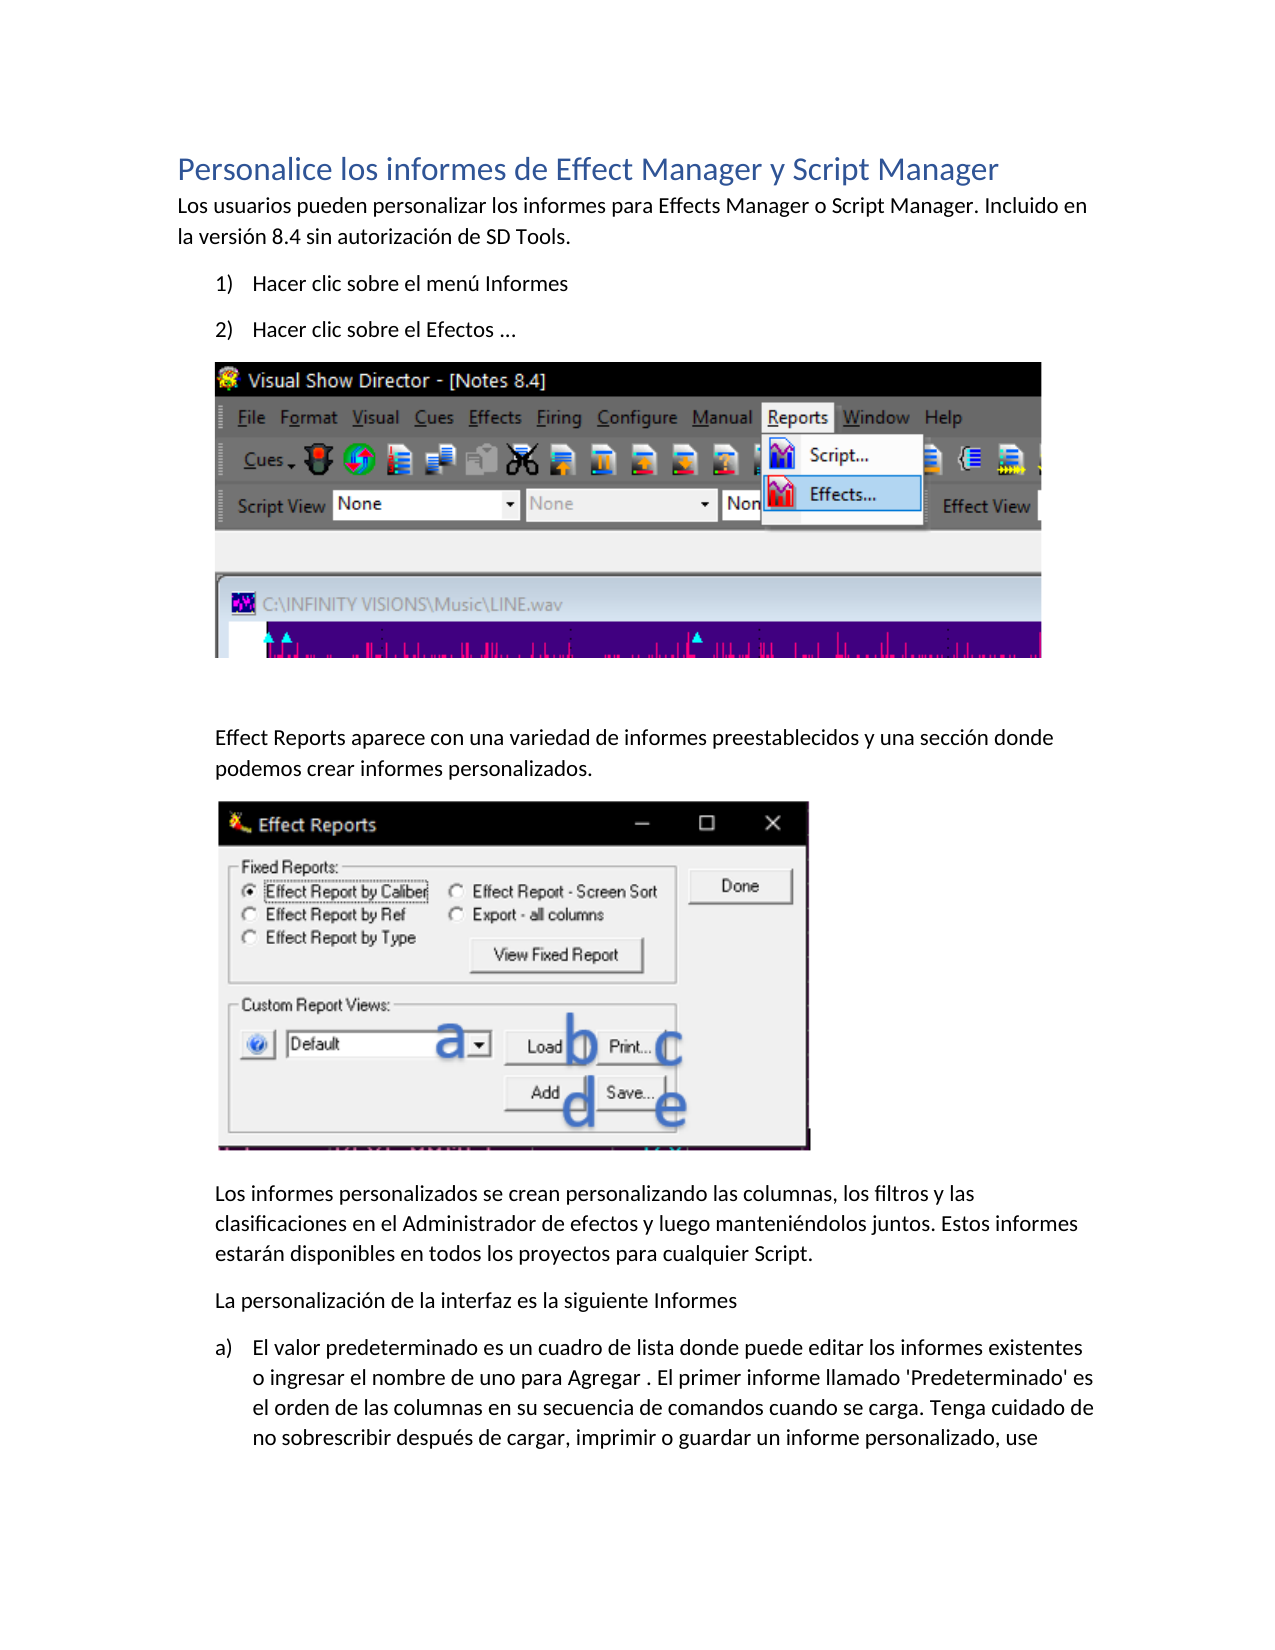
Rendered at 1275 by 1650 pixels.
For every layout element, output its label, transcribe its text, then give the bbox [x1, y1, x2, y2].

picture [214, 800, 817, 1160]
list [215, 1333, 1098, 1452]
picture [214, 362, 1042, 658]
subtitle Personalice los informes de Effect Manager y Script Manager [177, 148, 1098, 188]
text Los usuarios pueden personalizar los informes para Effects Manager o Script Manager. Incluido en la versión 8.4 sin autorización de SD Tools. [177, 192, 1098, 250]
text Effect Reports aparece con una variedad de informes preestablecidos y una sección donde podemos crear informes personalizados. [215, 723, 1098, 782]
text La personalización de la interfaz es la siguiente Informes [215, 1286, 1098, 1314]
list Hacer clic sobre el menú Informes [215, 269, 1098, 297]
text Los informes personalizados se crean personalizando las columnas, los filtros y las clasificaciones en el Administrador de efectos y luego manteniéndolos juntos. Estos informes estarán disponibles en todos los proyectos para cualquier Script. [215, 1179, 1098, 1267]
list Hacer clic sobre el Efectos ... [215, 316, 1098, 343]
